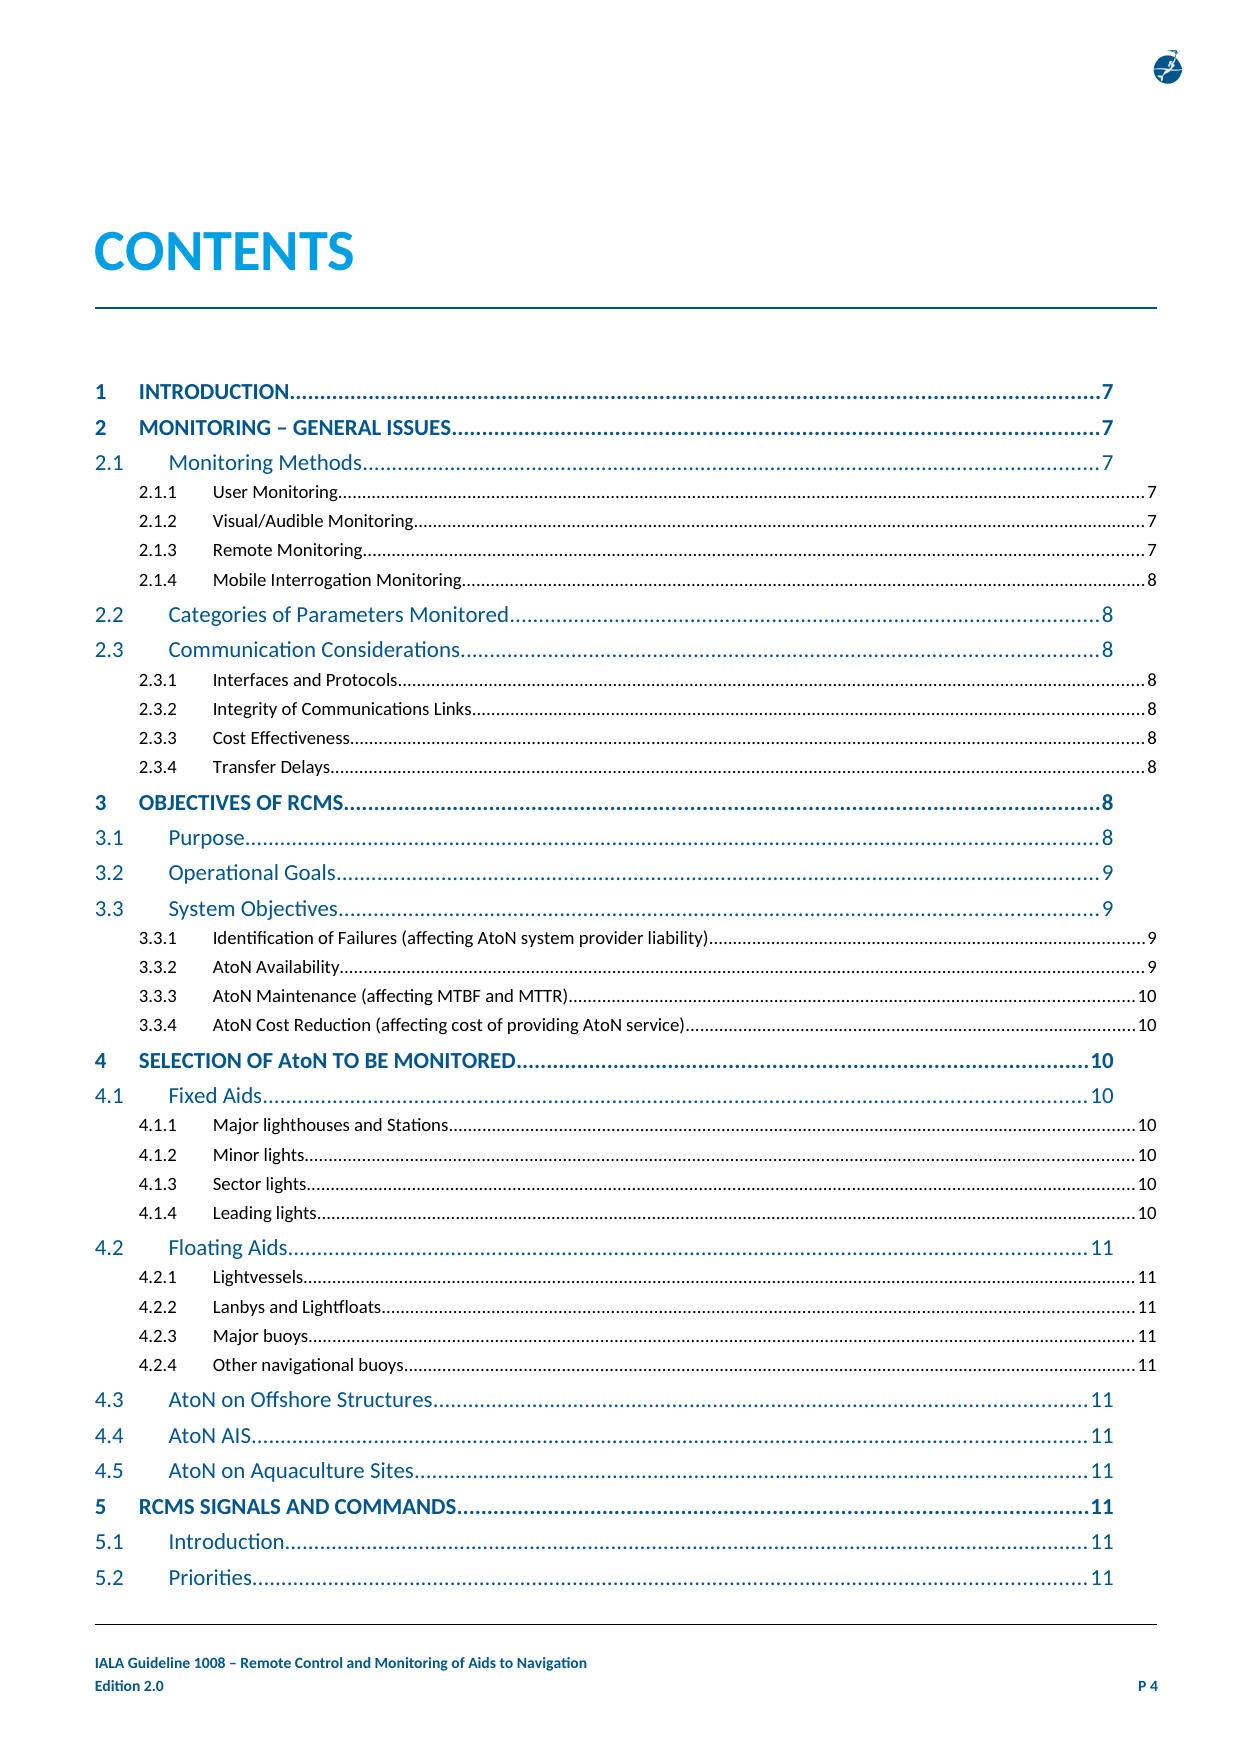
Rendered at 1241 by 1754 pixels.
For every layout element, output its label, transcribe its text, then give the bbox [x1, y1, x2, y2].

text 3 OBJECTIVES OF RCMS 8 [94, 784, 1113, 816]
text 2.3 Communication Considerations 8 [94, 632, 1113, 663]
text 2.3.3 Cost Effectiveness 8 [139, 726, 1157, 749]
text 4.1.2 Minor lights 10 [139, 1143, 1157, 1166]
text 4.2.1 Lightvessels 11 [139, 1266, 1157, 1288]
text 2.3.4 Transfer Delays 8 [139, 755, 1157, 778]
text 4.2 Floating Aids 11 [94, 1230, 1113, 1261]
text 3.3.1 Identification of Failures (affecting AtoN system provider liability) 9 [139, 926, 1157, 949]
text 2.3.2 Integrity of Communications Links 8 [139, 697, 1157, 720]
text 4.3 AtoN on Offshore Structures 11 [94, 1382, 1113, 1413]
text 4.2.4 Other navigational buoys 11 [139, 1353, 1157, 1376]
text 5.2 Priorities 11 [94, 1559, 1113, 1591]
text 2.1.3 Remote Monitoring 7 [139, 538, 1157, 561]
text 5 RCMS SIGNALS AND COMMANDS 11 [94, 1488, 1113, 1520]
text 4.1.4 Leading lights 10 [139, 1201, 1157, 1224]
text 2.1.1 User Monitoring 7 [139, 480, 1157, 503]
text 2.2 Categories of Parameters Monitored 8 [94, 597, 1113, 628]
text 2.1 Monitoring Methods 7 [94, 445, 1113, 476]
text 3.2 Operational Goals 9 [94, 855, 1113, 886]
text 3.3.3 AtoN Maintenance (affecting MTBF and MTTR) 10 [139, 984, 1157, 1007]
text 2.1.2 Visual/Audible Monitoring 7 [139, 509, 1157, 532]
text 4.5 AtoN on Aquaculture Sites 11 [94, 1453, 1113, 1484]
text 2.1.4 Mobile Interrogation Monitoring 8 [139, 568, 1157, 591]
text 3.3 System Objectives 9 [94, 891, 1113, 922]
text 3.1 Purpose 8 [94, 820, 1113, 851]
text 4 SELECTION OF AtoN TO BE MONITORED 10 [94, 1043, 1113, 1074]
picture [1120, 0, 1241, 119]
text 1 INTRODUCTION 7 [94, 374, 1113, 405]
text 4.2.3 Major buoys 11 [139, 1324, 1157, 1347]
text 3.3.4 AtoN Cost Reduction (affecting cost of providing AtoN service) 10 [139, 1013, 1157, 1036]
text 4.1.1 Major lighthouses and Stations 10 [139, 1113, 1157, 1136]
text 4.1 Fixed Aids 10 [94, 1078, 1113, 1109]
text 4.2.2 Lanbys and Lightfloats 11 [139, 1295, 1157, 1318]
text 2.3.1 Interfaces and Protocols 8 [139, 668, 1157, 691]
text 2 MONITORING – GENERAL ISSUES 7 [94, 409, 1113, 441]
text 4.1.3 Sector lights 10 [139, 1172, 1157, 1195]
text 4.4 AtoN AIS 11 [94, 1418, 1113, 1449]
text 3.3.2 AtoN Availability 9 [139, 955, 1157, 978]
text 5.1 Introduction 11 [94, 1524, 1113, 1555]
